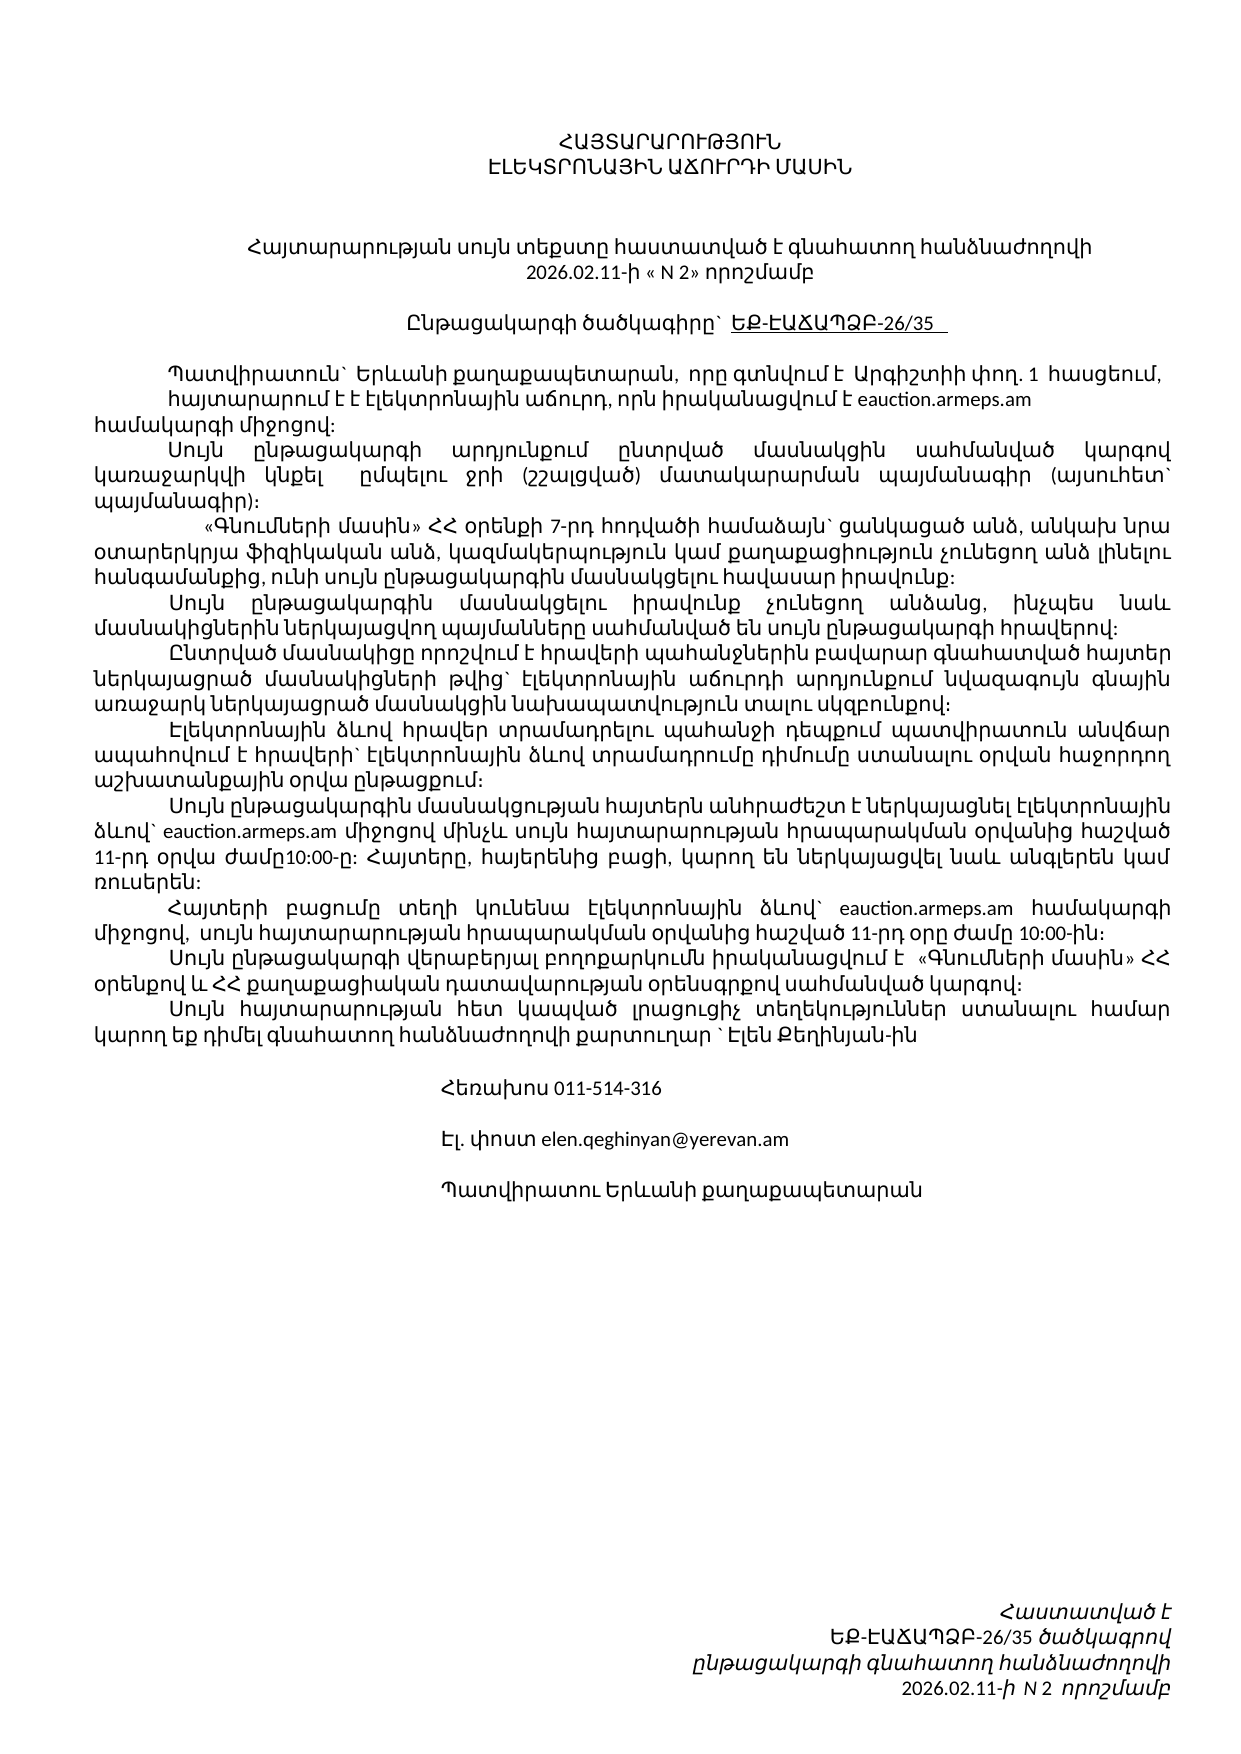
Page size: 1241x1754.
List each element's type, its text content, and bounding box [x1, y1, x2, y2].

text Պատվիրատուն` Երևանի քաղաքապետարան, որը գտնվում է Արգիշտիի փող. 1 հասցեում, [94, 361, 1171, 386]
text Սույն ընթացակարգի արդյունքում ընտրված մասնակցին սահմանված կարգով կառաջարկվի կնքել ըմպելու ջրի (շշալցված) մատակարարման պայմանագիր (այսուհետ` պայմանագիր)։ [94, 437, 1171, 513]
text Էլ. փոստ elen.qeghinyan@yerevan.am [94, 1126, 1171, 1152]
text ընթացակարգի գնահատող հանձնաժողովի [94, 1650, 1171, 1675]
text Ընտրված մասնակիցը որոշվում է հրավերի պահանջներին բավարար գնահատված հայտեր ներկայացրած մասնակիցների թվից` էլեկտրոնային աճուրդի արդյունքում նվազագույն գնային առաջարկ ներկայացրած մասնակցին նախապատվություն տալու սկզբունքով։ [94, 641, 1171, 717]
text Սույն ընթացակարգի վերաբերյալ բողոքարկումն իրականացվում է «Գնումների մասին» ՀՀ օրենքով և ՀՀ քաղաքացիական դատավարության օրենսգրքով սահմանված կարգով։ [94, 946, 1171, 996]
text Հեռախոս 011-514-316 [94, 1076, 1171, 1101]
text Հաստատված է [94, 1599, 1171, 1624]
text ԷԼԵԿՏՐՈՆԱՅԻՆ ԱՃՈՒՐԴԻ ՄԱՍԻՆ [94, 154, 1171, 180]
text Սույն հայտարարության հետ կապված լրացուցիչ տեղեկություններ ստանալու համար կարող եք դիմել գնահատող հանձնաժողովի քարտուղար ` Էլեն Քեղինյան-ին [94, 996, 1171, 1047]
text Հայտարարության սույն տեքստը հաստատված է գնահատող հանձնաժողովի [94, 234, 1171, 259]
text Սույն ընթացակարգին մասնակցելու իրավունք չունեցող անձանց, ինչպես նաև մասնակիցներին ներկայացվող պայմանները սահմանված են սույն ընթացակարգի հրավերով: [94, 590, 1171, 641]
text հայտարարում է է էլեկտրոնային աճուրդ, որն իրականացվում է eauction.armeps.am համակարգի միջոցով: [94, 386, 1171, 437]
text 2026.02.11 -ի « N 2» որոշմամբ [94, 259, 1171, 285]
text 2026.02.11 -ի N 2 որոշմամբ [94, 1675, 1171, 1701]
text ՀԱՅՏԱՐԱՐՈՒԹՅՈՒՆ [94, 129, 1171, 154]
text Սույն ընթացակարգին մասնակցության հայտերն անհրաժեշտ է ներկայացնել էլեկտրոնային ձևով` eauction.armeps.am միջոցով մինչև սույն հայտարարության հրապարակման օրվանից հաշված 11-րդ օրվա ժամը10:00-ը: Հայտերը, հայերենից բացի, կարող են ներկայացվել նաև անգլերեն կամ ռուսերեն: [94, 793, 1171, 895]
text Էլեկտրոնային ձևով հրավեր տրամադրելու պահանջի դեպքում պատվիրատուն անվճար ապահովում է հրավերի` էլեկտրոնային ձևով տրամադրումը դիմումը ստանալու օրվան հաջորդող աշխատանքային օրվա ընթացքում։ [94, 717, 1171, 793]
text «Գնումների մասին» ՀՀ օրենքի 7-րդ հոդվածի համաձայն` ցանկացած անձ, անկախ նրա օտարերկրյա ֆիզիկական անձ, կազմակերպություն կամ քաղաքացիություն չունեցող անձ լինելու հանգամանքից, ունի սույն ընթացակարգին մասնակցելու հավասար իրավունք: [94, 513, 1171, 590]
text Պատվիրատու Երևանի քաղաքապետարան [94, 1177, 1171, 1203]
text Հայտերի բացումը տեղի կունենա էլեկտրոնային ձևով` eauction.armeps.am համակարգի միջոցով, սույն հայտարարության հրապարակման օրվանից հաշված 11-րդ օրը ժամը 10:00-ին։ [94, 895, 1171, 946]
text ԵՔ-ԷԱՃԱՊՁԲ-26/35 ծածկագրով [94, 1624, 1171, 1650]
text Ընթացակարգի ծածկագիրը` ԵՔ-ԷԱՃԱՊՁԲ-26/35 [94, 310, 1171, 336]
